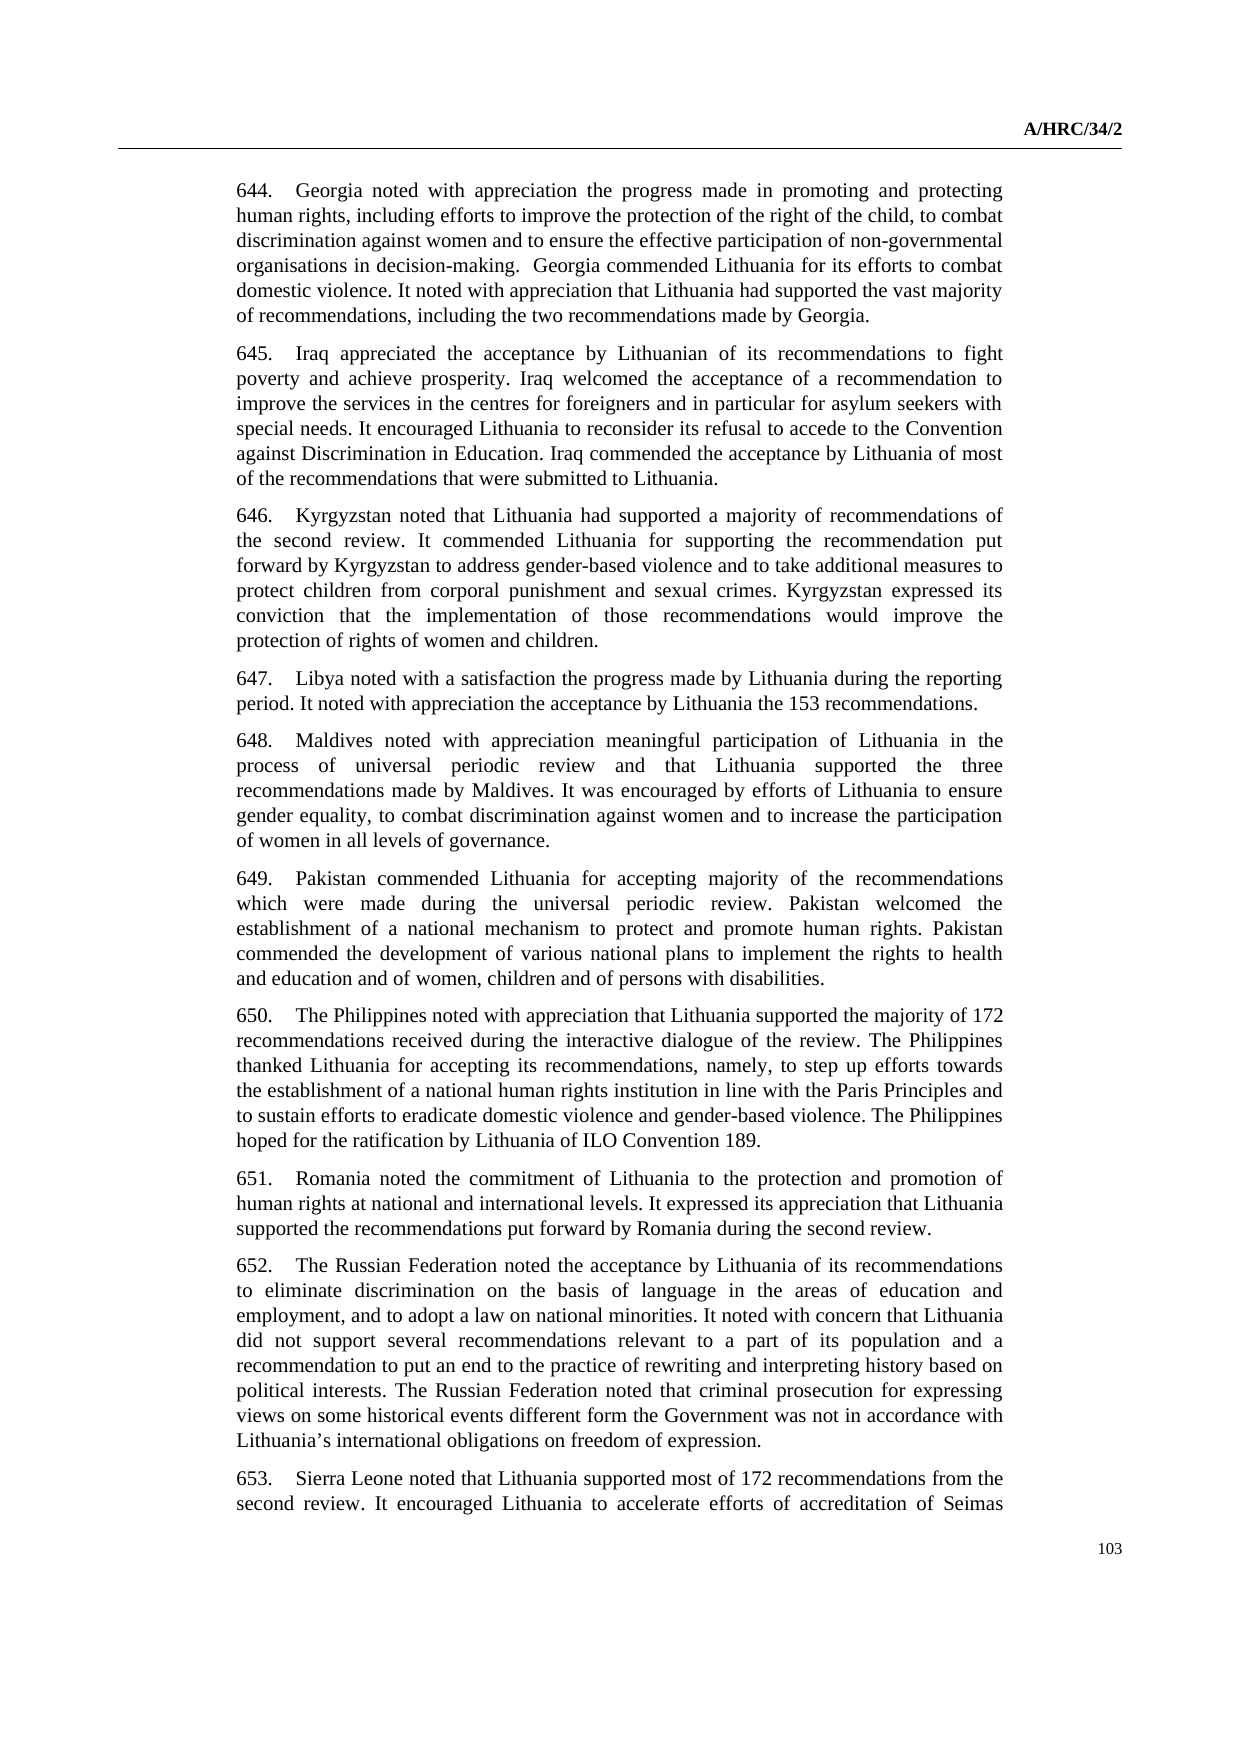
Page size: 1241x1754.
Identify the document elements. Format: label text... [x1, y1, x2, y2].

text 649. Pakistan commended Lithuania for accepting majority of the recommendations which were made during the universal periodic review. Pakistan welcomed the establishment of a national mechanism to protect and promote human rights. Pakistan commended the development of various national plans to implement the rights to health and education and of women, children and of persons with disabilities. [236, 865, 1004, 990]
text 651. Romania noted the commitment of Lithuania to the protection and promotion of human rights at national and international levels. It expressed its appreciation that Lithuania supported the recommendations put forward by Romania during the second review. [236, 1165, 1004, 1240]
text 648. Maldives noted with appreciation meaningful participation of Lithuania in the process of universal periodic review and that Lithuania supported the three recommendations made by Maldives. It was encouraged by efforts of Lithuania to ensure gender equality, to combat discrimination against women and to increase the participation of women in all levels of governance. [236, 727, 1004, 852]
text 646. Kyrgyzstan noted that Lithuania had supported a majority of recommendations of the second review. It commended Lithuania for supporting the recommendation put forward by Kyrgyzstan to address gender-based violence and to take additional measures to protect children from corporal punishment and sexual crimes. Kyrgyzstan expressed its conviction that the implementation of those recommendations would improve the protection of rights of women and children. [236, 502, 1004, 652]
text 647. Libya noted with a satisfaction the progress made by Lithuania during the reporting period. It noted with appreciation the acceptance by Lithuania the 153 recommendations. [236, 665, 1004, 715]
text 652. The Russian Federation noted the acceptance by Lithuania of its recommendations to eliminate discrimination on the basis of language in the areas of education and employment, and to adopt a law on national minorities. It noted with concern that Lithuania did not support several recommendations relevant to a part of its population and a recommendation to put an end to the practice of rewriting and interpreting history based on political interests. The Russian Federation noted that criminal prosecution for expressing views on some historical events different form the Government was not in accordance with Lithuania’s international obligations on freedom of expression. [236, 1252, 1004, 1452]
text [236, 1465, 1004, 1515]
text 644. Georgia noted with appreciation the progress made in promoting and protecting human rights, including efforts to improve the protection of the right of the child, to combat discrimination against women and to ensure the effective participation of non-governmental organisations in decision-making. Georgia commended Lithuania for its efforts to combat domestic violence. It noted with appreciation that Lithuania had supported the vast majority of recommendations, including the two recommendations made by Georgia. [236, 177, 1004, 327]
text 645. Iraq appreciated the acceptance by Lithuanian of its recommendations to fight poverty and achieve prosperity. Iraq welcomed the acceptance of a recommendation to improve the services in the centres for foreigners and in particular for asylum seekers with special needs. It encouraged Lithuania to reconsider its refusal to accede to the Convention against Discrimination in Education. Iraq commended the acceptance by Lithuania of most of the recommendations that were submitted to Lithuania. [236, 340, 1004, 490]
text 650. The Philippines noted with appreciation that Lithuania supported the majority of 172 recommendations received during the interactive dialogue of the review. The Philippines thanked Lithuania for accepting its recommendations, namely, to step up efforts towards the establishment of a national human rights institution in line with the Paris Principles and to sustain efforts to eradicate domestic violence and gender-based violence. The Philippines hoped for the ratification by Lithuania of ILO Convention 189. [236, 1002, 1004, 1152]
